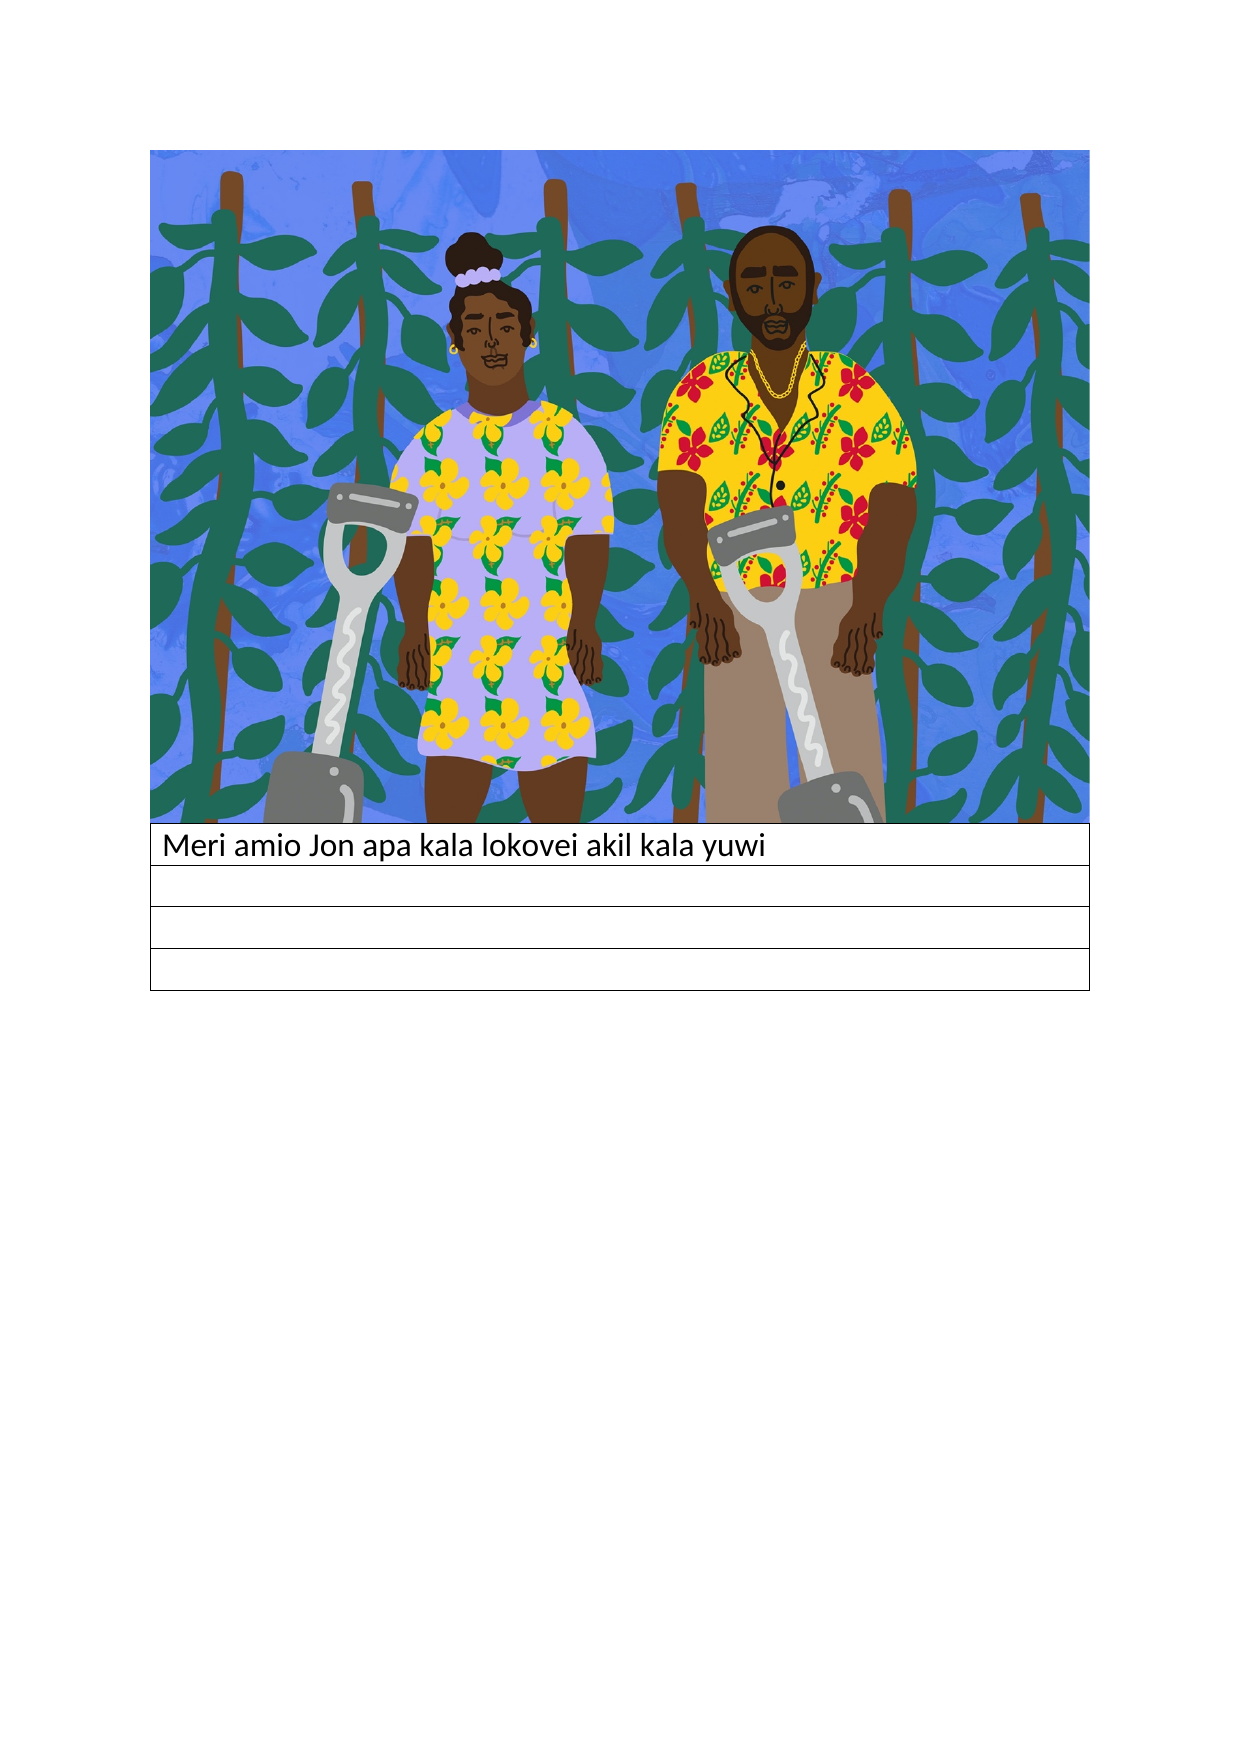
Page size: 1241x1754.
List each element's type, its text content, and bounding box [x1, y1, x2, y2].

picture [150, 150, 1090, 823]
table_cell [151, 866, 1089, 906]
table_cell [151, 907, 1089, 948]
table_cell [151, 949, 1089, 990]
table_header Meri amio Jon apa kala lokovei akil kala yuwi [151, 824, 1089, 864]
